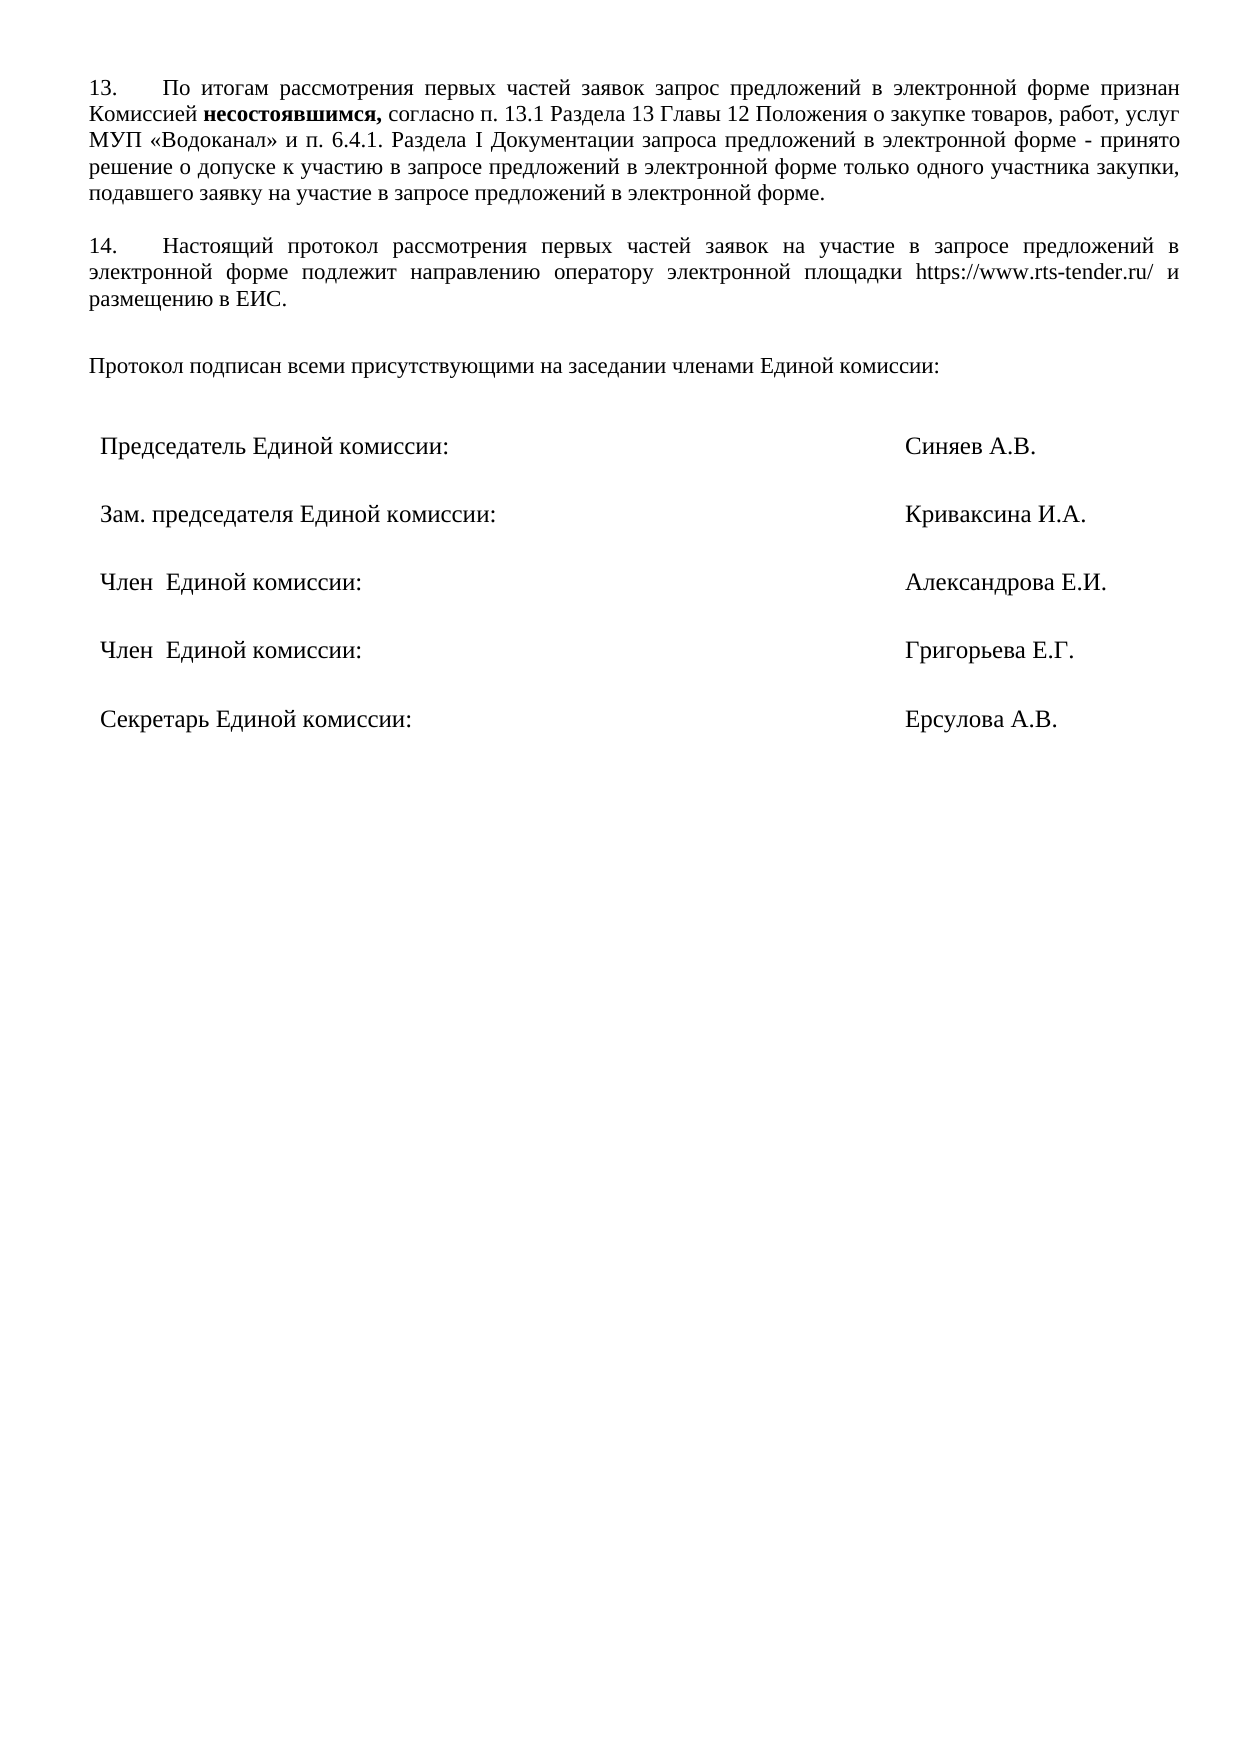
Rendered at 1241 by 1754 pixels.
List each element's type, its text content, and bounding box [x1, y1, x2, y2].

table_cell Секретарь Единой комиссии: [89, 704, 894, 772]
text 13. По итогам рассмотрения первых частей заявок запрос предложений в электронной форме признан Комиссией несостоявшимся, согласно п. 13.1 Раздела 13 Главы 12 Положения о закупке товаров, работ, услуг МУП «Водоканал» и п. 6.4.1. Раздела I Документации запроса предложений в электронной форме - принято решение о допуске к участию в запросе предложений в электронной форме только одного участника закупки, подавшего заявку на участие в запросе предложений в электронной форме. [89, 74, 1181, 206]
table_cell Криваксина И.А. [894, 499, 1158, 567]
table_cell Григорьева Е.Г. [894, 636, 1158, 704]
table_header Синяев А.В. [894, 431, 1158, 499]
table_cell Член Единой комиссии: [89, 567, 894, 636]
table_cell Александрова Е.И. [894, 567, 1158, 636]
table_cell Член Единой комиссии: [89, 636, 894, 704]
table_cell Зам. председателя Единой комиссии: [89, 499, 894, 567]
table_cell Ерсулова А.В. [894, 704, 1158, 772]
text Протокол подписан всеми присутствующими на заседании членами Единой комиссии: [89, 352, 1181, 378]
table_header Председатель Единой комиссии: [89, 431, 894, 499]
text 14. Настоящий протокол рассмотрения первых частей заявок на участие в запросе предложений в электронной форме подлежит направлению оператору электронной площадки https://www.rts-tender.ru/ и размещению в ЕИС. [89, 232, 1181, 311]
